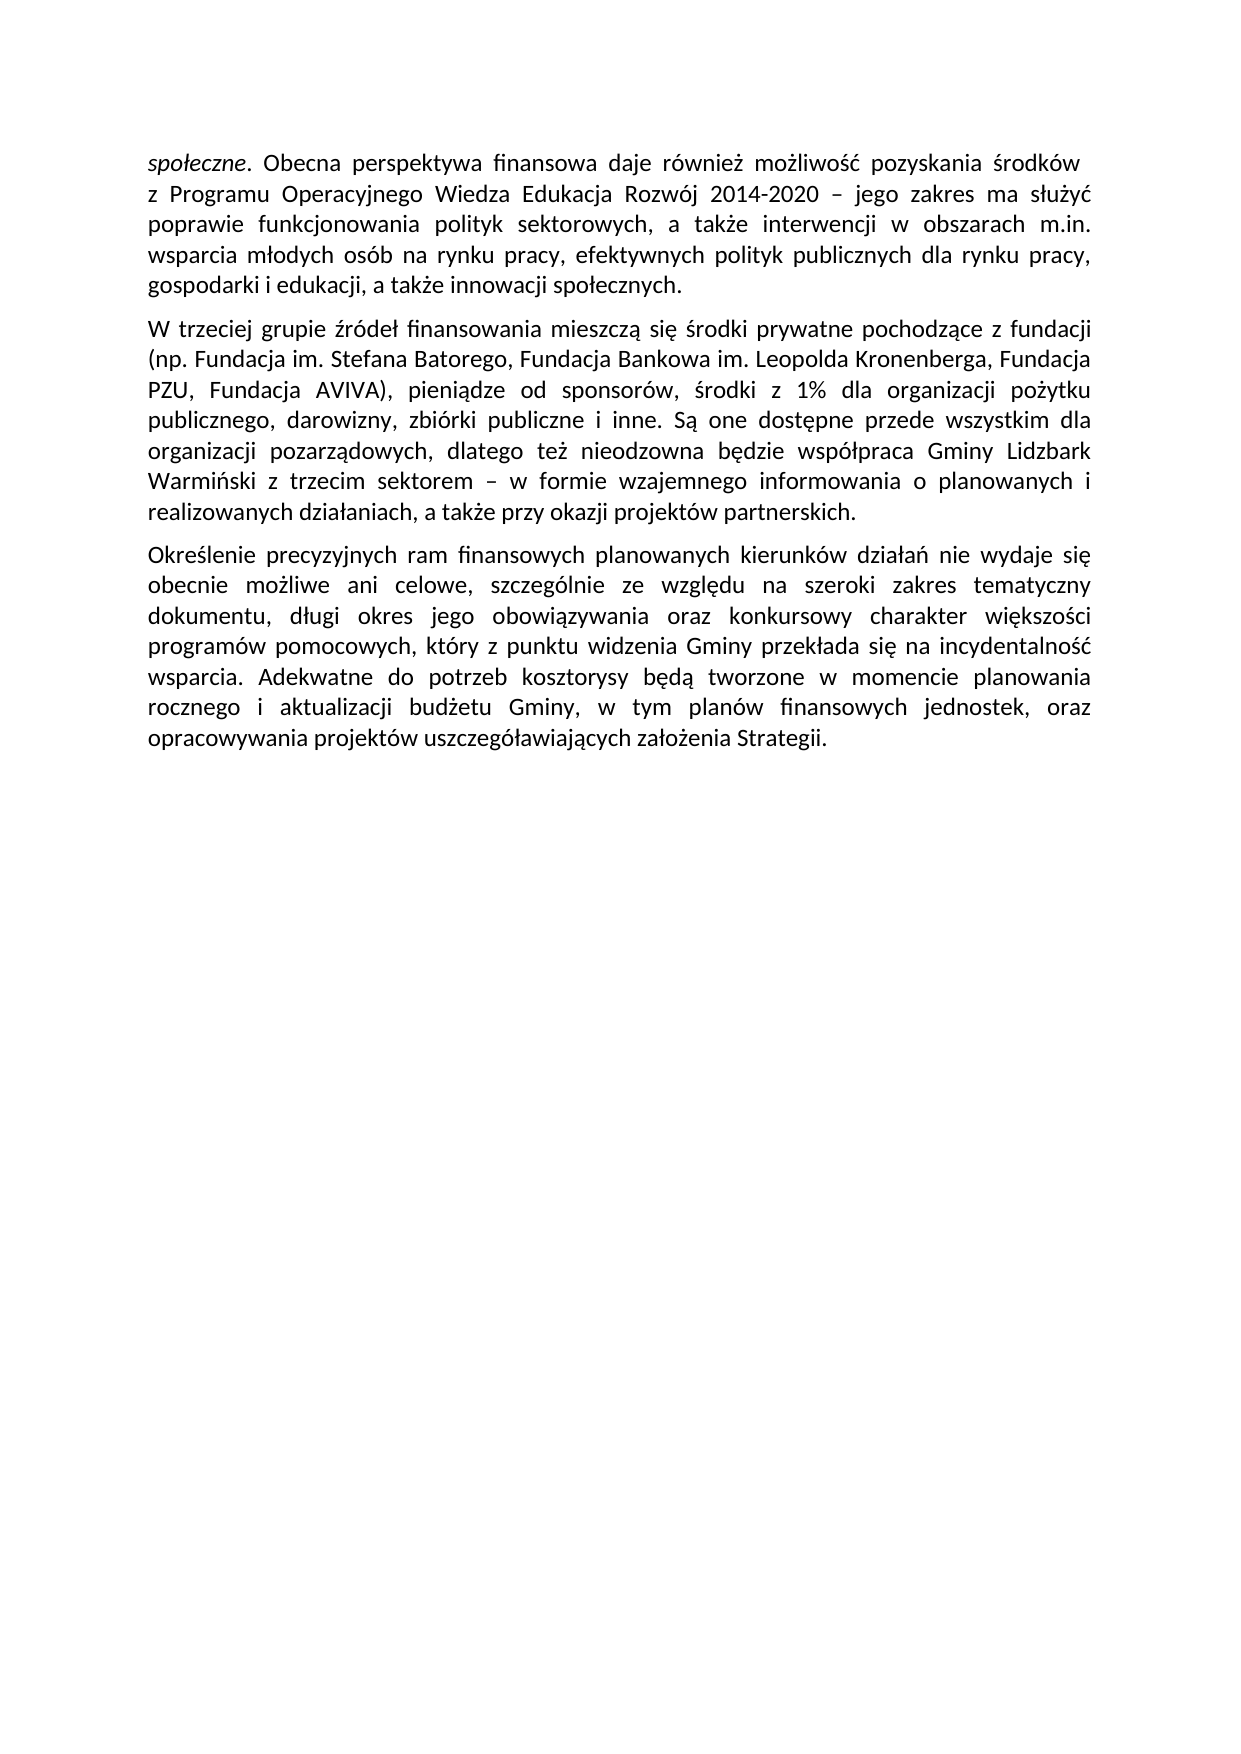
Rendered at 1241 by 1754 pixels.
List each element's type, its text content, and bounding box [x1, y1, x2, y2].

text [148, 148, 1093, 300]
text Określenie precyzyjnych ram finansowych planowanych kierunków działań nie wydaje się obecnie możliwe ani celowe, szczególnie ze względu na szeroki zakres tematyczny dokumentu, długi okres jego obowiązywania oraz konkursowy charakter większości programów pomocowych, który z punktu widzenia Gminy przekłada się na incydentalność wsparcia. Adekwatne do potrzeb kosztorysy będą tworzone w momencie planowania rocznego i aktualizacji budżetu Gminy, w tym planów finansowych jednostek, oraz opracowywania projektów uszczegóławiających założenia Strategii. [148, 539, 1093, 752]
text W trzeciej grupie źródeł finansowania mieszczą się środki prywatne pochodzące z fundacji (np. Fundacja im. Stefana Batorego, Fundacja Bankowa im. Leopolda Kronenberga, Fundacja PZU, Fundacja AVIVA), pieniądze od sponsorów, środki z 1% dla organizacji pożytku publicznego, darowizny, zbiórki publiczne i inne. Są one dostępne przede wszystkim dla organizacji pozarządowych, dlatego też nieodzowna będzie współpraca Gminy Lidzbark Warmiński z trzecim sektorem – w formie wzajemnego informowania o planowanych i realizowanych działaniach, a także przy okazji projektów partnerskich. [148, 313, 1093, 526]
